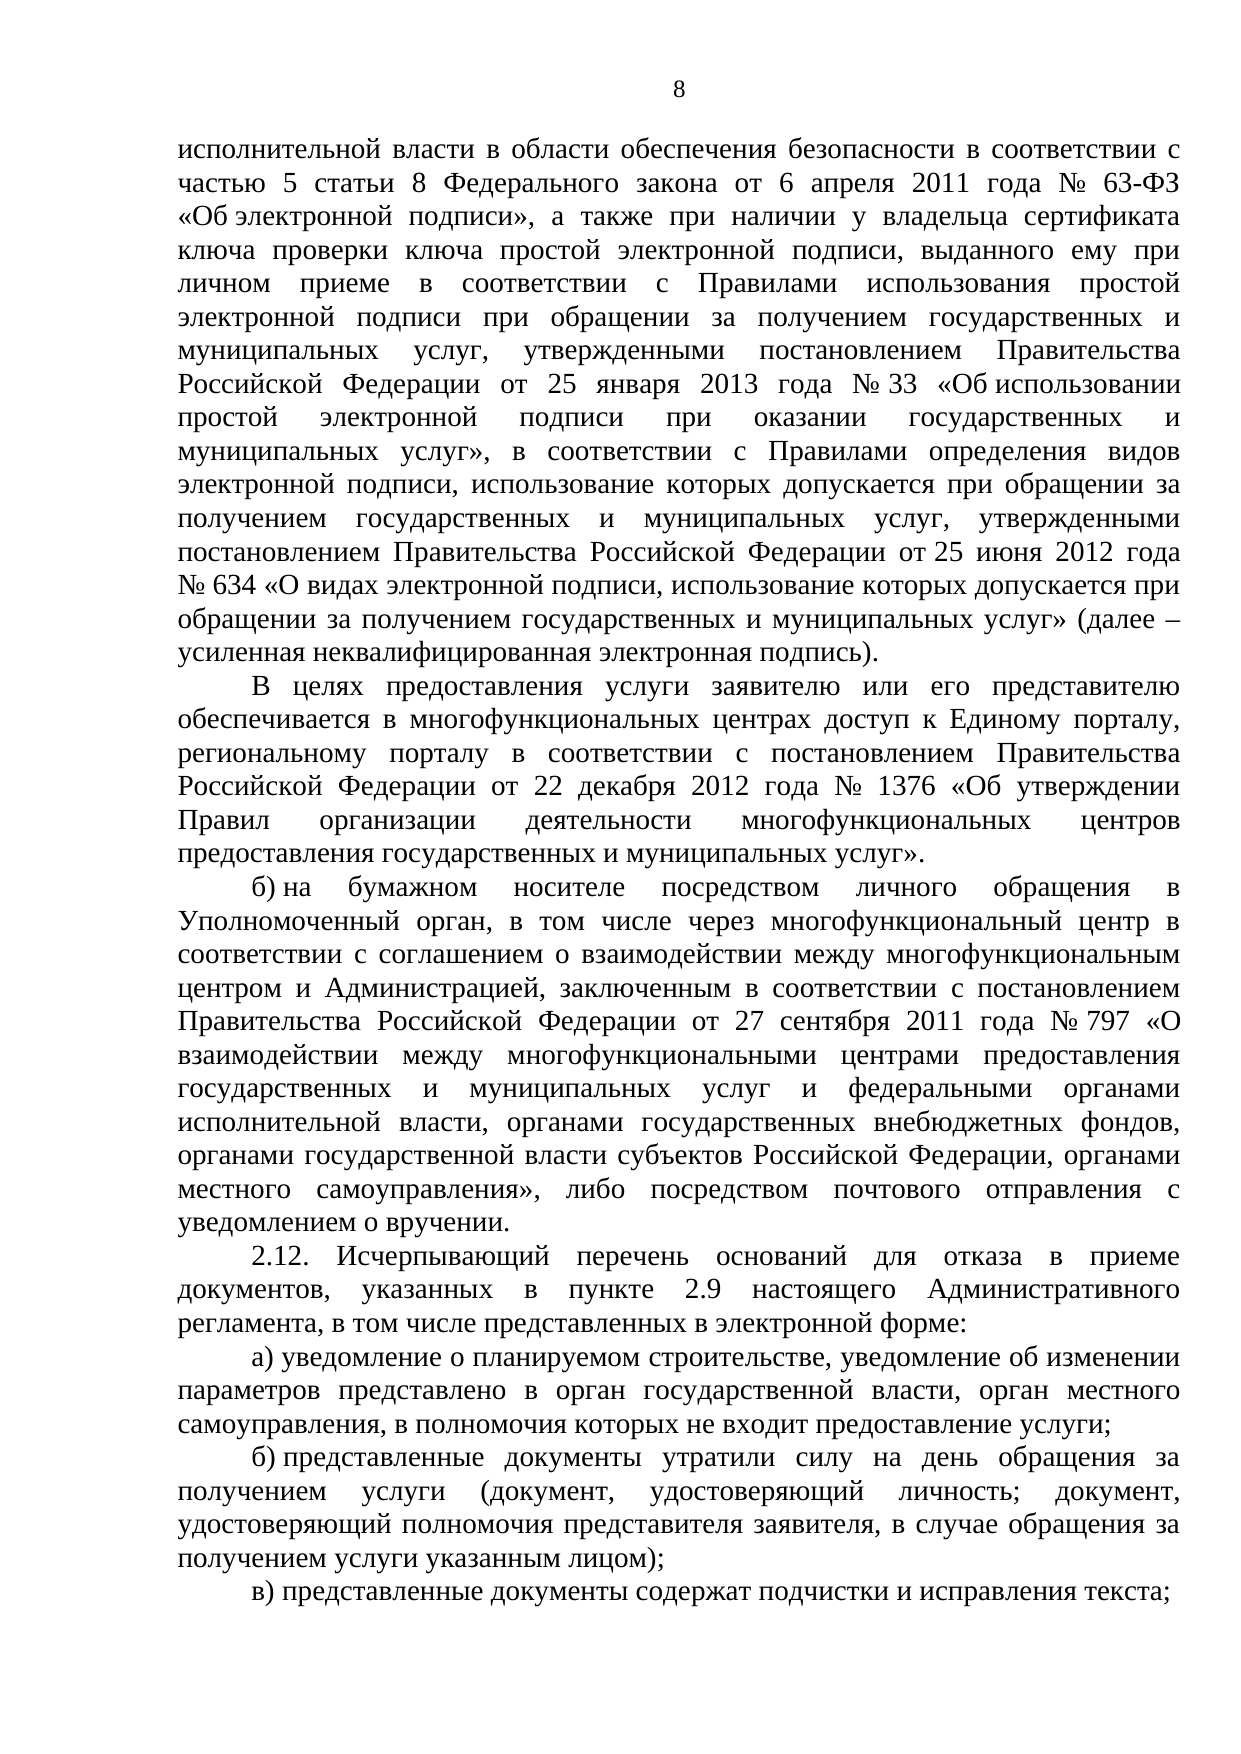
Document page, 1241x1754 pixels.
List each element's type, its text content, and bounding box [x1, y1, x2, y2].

text 2.12. Исчерпывающий перечень оснований для отказа в приеме документов, указанных в пункте 2.9 настоящего Административного регламента, в том числе представленных в электронной форме: [177, 1238, 1181, 1339]
text в) представленные документы содержат подчистки и исправления текста; [177, 1573, 1181, 1607]
text б) на бумажном носителе посредством личного обращения в Уполномоченный орган, в том числе через многофункциональный центр в соответствии с соглашением о взаимодействии между многофункциональным центром и Администрацией, заключенным в соответствии с постановлением Правительства Российской Федерации от 27 сентября 2011 года № 797 «О взаимодействии между многофункциональными центрами предоставления государственных и муниципальных услуг и федеральными органами исполнительной власти, органами государственных внебюджетных фондов, органами государственной власти субъектов Российской Федерации, органами местного самоуправления», либо посредством почтового отправления с уведомлением о вручении. [177, 869, 1181, 1238]
text б) представленные документы утратили силу на день обращения за получением услуги (документ, удостоверяющий личность; документ, удостоверяющий полномочия представителя заявителя, в случае обращения за получением услуги указанным лицом); [177, 1439, 1181, 1573]
text а) уведомление о планируемом строительстве, уведомление об изменении параметров представлено в орган государственной власти, орган местного самоуправления, в полномочия которых не входит предоставление услуги; [177, 1339, 1181, 1439]
text В целях предоставления услуги заявителю или его представителю обеспечивается в многофункциональных центрах доступ к Единому порталу, региональному порталу в соответствии с постановлением Правительства Российской Федерации от 22 декабря 2012 года № 1376 «Об утверждении Правил организации деятельности многофункциональных центров предоставления государственных и муниципальных услуг». [177, 668, 1181, 869]
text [177, 131, 1181, 668]
